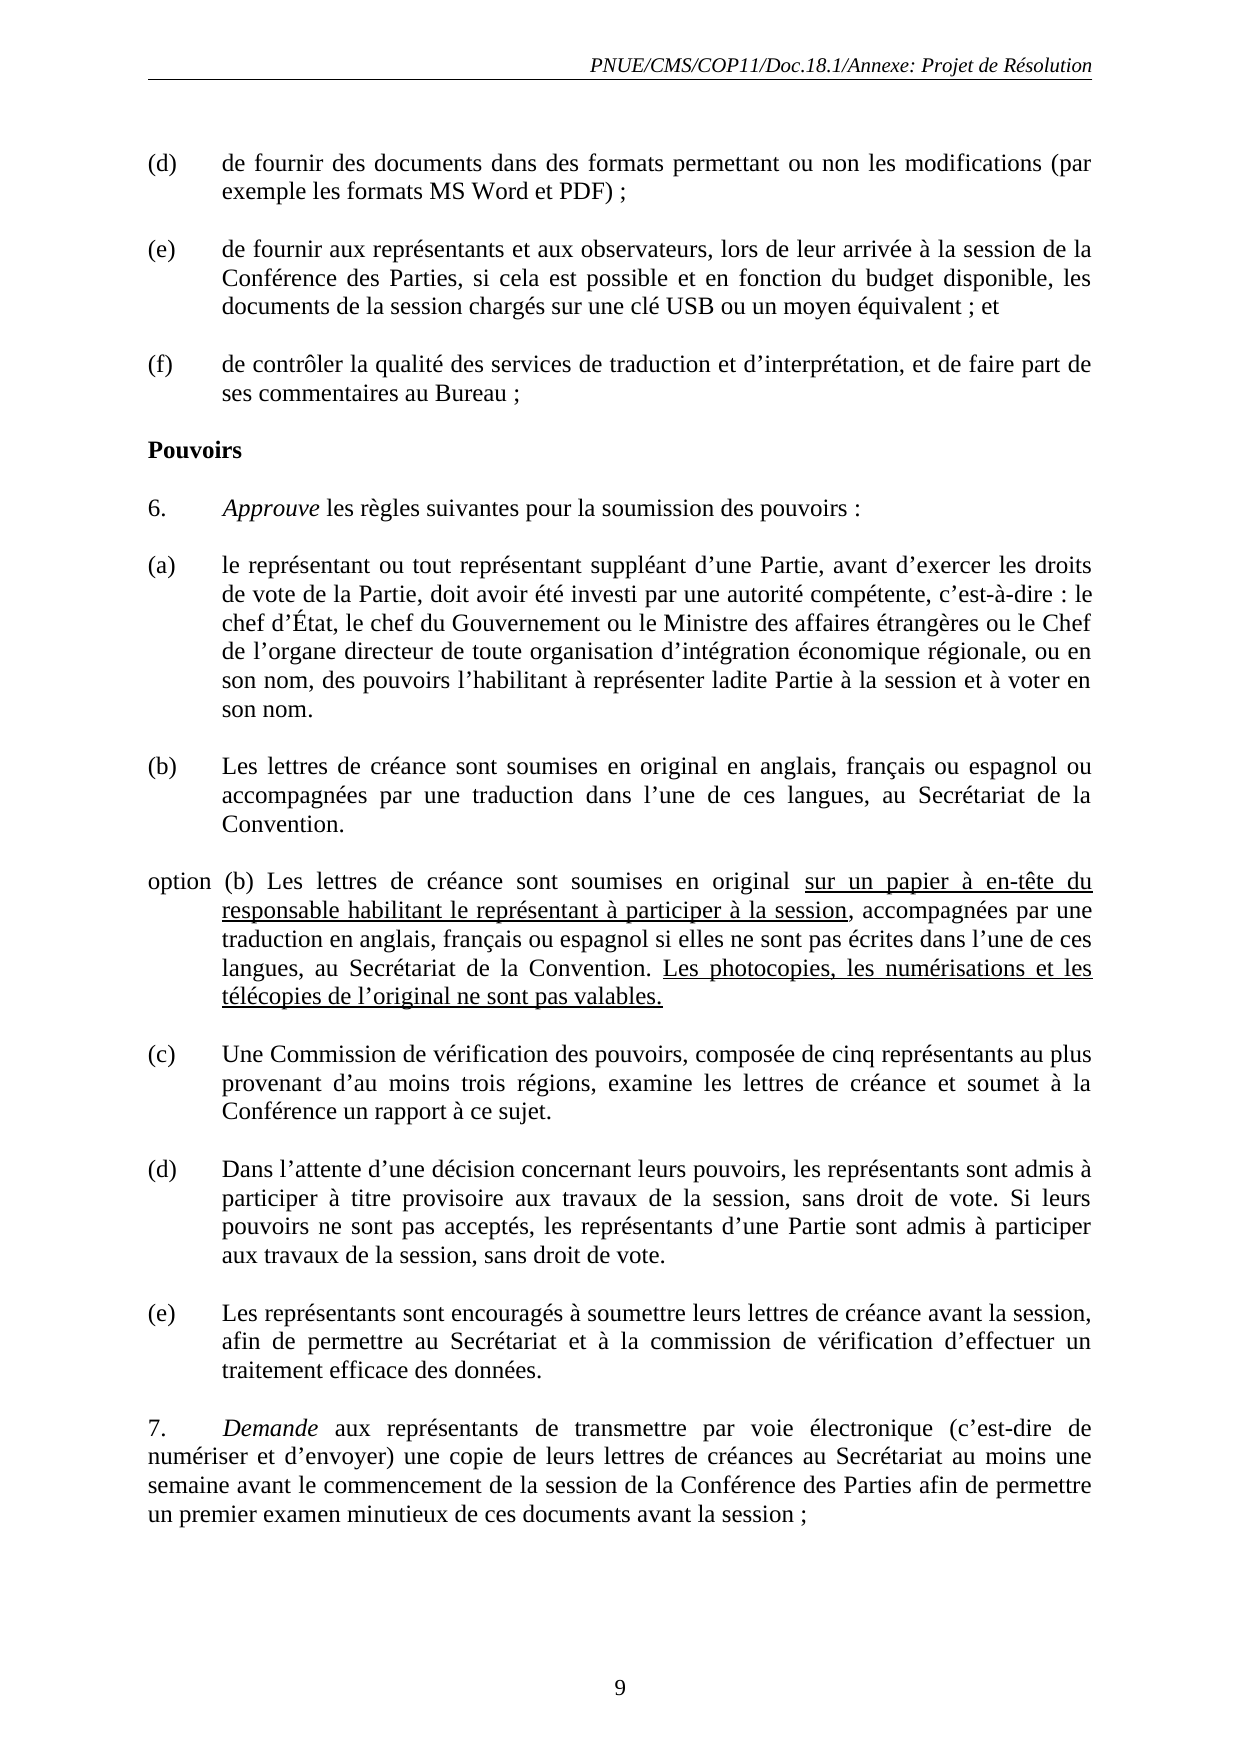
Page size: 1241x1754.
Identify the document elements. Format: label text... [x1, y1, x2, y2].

list de contrôler la qualité des services de traduction et d’interprétation, et de faire part de ses commentaires au Bureau ; [148, 349, 1092, 406]
list Les lettres de créance sont soumises en original en anglais, français ou espagnol ou accompagnées par une traduction dans l’une de ces langues, au Secrétariat de la Convention. [148, 751, 1092, 838]
list de fournir aux représentants et aux observateurs, lors de leur arrivée à la session de la Conférence des Parties, si cela est possible et en fonction du budget disponible, les documents de la session chargés sur une clé USB ou un moyen équivalent ; et [148, 234, 1092, 320]
list Approuve les règles suivantes pour la soumission des pouvoirs : [148, 493, 1092, 521]
list Une Commission de vérification des pouvoirs, composée de cinq représentants au plus provenant d’au moins trois régions, examine les lettres de créance et soumet à la Conférence un rapport à ce sujet. [148, 1039, 1092, 1125]
list Les représentants sont encouragés à soumettre leurs lettres de créance avant la session, afin de permettre au Secrétariat et à la commission de vérification d’effectuer un traitement efficace des données. [148, 1298, 1092, 1384]
list Demande aux représentants de transmettre par voie électronique (c’est-dire de numériser et d’envoyer) une copie de leurs lettres de créances au Secrétariat au moins une semaine avant le commencement de la session de la Conférence des Parties afin de permettre un premier examen minutieux de ces documents avant la session ; [148, 1413, 1092, 1528]
text option (b) Les lettres de créance sont soumises en original sur un papier à en-tête du responsable habilitant le représentant à participer à la session, accompagnées par une traduction en anglais, français ou espagnol si elles ne sont pas écrites dans l’une de ces langues, au Secrétariat de photocopies, les numérisations et les télécopies de l’original ne sont pas valables. [148, 866, 1092, 1010]
list de fournir des documents dans des formats permettant ou non les modifications (par exemple les formats MS Word et PDF) ; [148, 148, 1092, 205]
list le représentant ou tout représentant suppléant d’une Partie, avant d’exercer les droits de vote de la Partie, doit avoir été investi par une autorité compétente, c’est-à-dire : le chef d’État, le chef du Gouvernement ou le Ministre des affaires étrangères ou le Chef de l’organe directeur de toute organisation d’intégration économique régionale, ou en son nom, des pouvoirs l’habilitant à représenter ladite Partie à la session et à voter en son nom. [148, 550, 1092, 723]
list Dans l’attente d’une décision concernant leurs pouvoirs, les représentants sont admis à participer à titre provisoire aux travaux de la session, sans droit de vote. Si leurs pouvoirs ne sont pas acceptés, les représentants d’une Partie sont admis à participer aux travaux de la session, sans droit de vote. [148, 1154, 1092, 1269]
list Pouvoirs [148, 435, 1092, 464]
